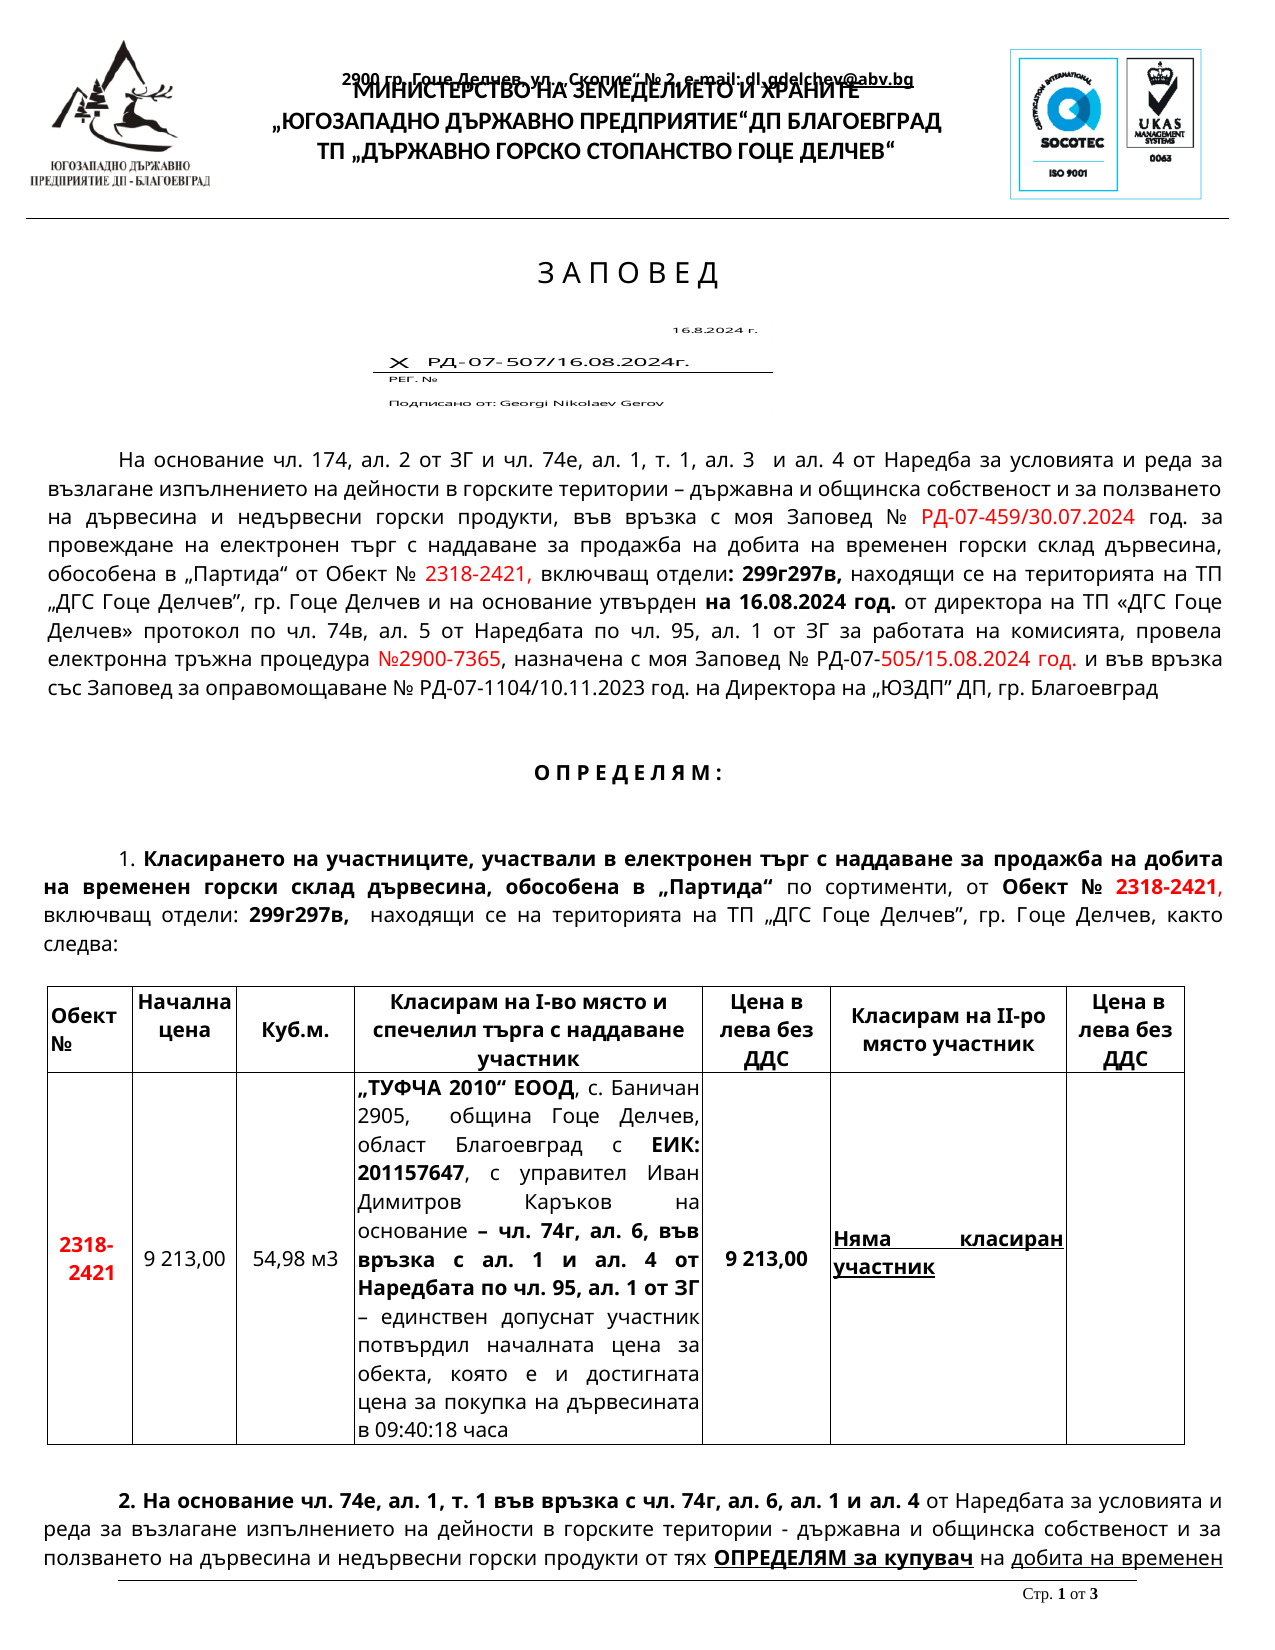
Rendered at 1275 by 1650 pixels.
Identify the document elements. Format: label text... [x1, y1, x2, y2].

table_header Куб.м. [237, 987, 354, 1072]
table_cell 9 213,00 [133, 1073, 236, 1444]
table_header Класирам на ІІ-ро място участник [831, 987, 1066, 1072]
table_cell 9 213,00 [703, 1073, 830, 1444]
table_cell 54,98 м3 [237, 1073, 354, 1444]
table_header Цена в лева без ДДС [1067, 987, 1184, 1072]
table_cell 2318-2421 [48, 1073, 132, 1444]
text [43, 1486, 1223, 1571]
text На основание чл. 174, ал. 2 от ЗГ и чл. 74е, ал. 1, т. 1, ал. 3 и ал. 4 от Наредба за условията и реда за възлагане изпълнението на дейности в горските територии – държавна и общинска собственост и за ползването на дървесина и недървесни горски продукти, във връзка с моя Заповед № РД-07-459/30.07.2024 год. за провеждане на електронен търг с наддаване за продажба на добита на временен горски склад дървесина, обособена в „Партида“ от Обект № 2318-2421, включващ отдели: 299г297в, находящи се на територията на ТП „ДГС Гоце Делчев”, гр. Гоце Делчев и на основание утвърден на 16.08.2024 год. от директора на ТП «ДГС Гоце Делчев» протокол по чл. 74в, ал. 5 от Наредбата по чл. 95, ал. 1 от ЗГ за работата на комисията, провела електронна тръжна процедура №2900-7365, назначена с моя Заповед № РД-07-505/15.08.2024 год. и във връзка със Заповед за оправомощаване № РД-07-1104/10.11.2023 год. на Директора на „ЮЗДП” ДП, гр. Благоевград [47, 445, 1223, 701]
table_cell [1067, 1073, 1184, 1444]
table_header Обект № [48, 987, 132, 1072]
table_header Класирам на І-во място и спечелил търга с наддаване участник [355, 987, 702, 1072]
picture [30, 40, 210, 187]
text 1. Класирането на участниците, участвали в електронен търг с наддаване за продажба на добита на временен горски склад дървесина, обособена в „Партида“ по сортименти, от Обект № 2318-2421, включващ отдели: 299г297в, находящи се на територията на ТП „ДГС Гоце Делчев”, гр. Гоце Делчев, както следва: [43, 844, 1223, 957]
table_cell „ТУФЧА 2010“ ЕООД, с. Баничан 2905, община Гоце Делчев, област Благоевград с ЕИК: 201157647, с управител Иван Димитров Каръков на основание – чл. 74г, ал. 6, във връзка с ал. 1 и ал. 4 от Наредбата по чл. 95, ал. 1 от ЗГ – единствен допуснат участник потвърдил началната цена за обекта, която е и достигната цена за покупка на дървесината в 09:40:18 часа [355, 1073, 702, 1444]
table_header Цена в лева без ДДС [703, 987, 830, 1072]
text О П Р Е Д Е Л Я М : [118, 758, 1137, 787]
text З А П О В Е Д [118, 252, 1137, 292]
table_header Начална цена [133, 987, 236, 1072]
table_cell Няма класиран участник [831, 1073, 1066, 1444]
